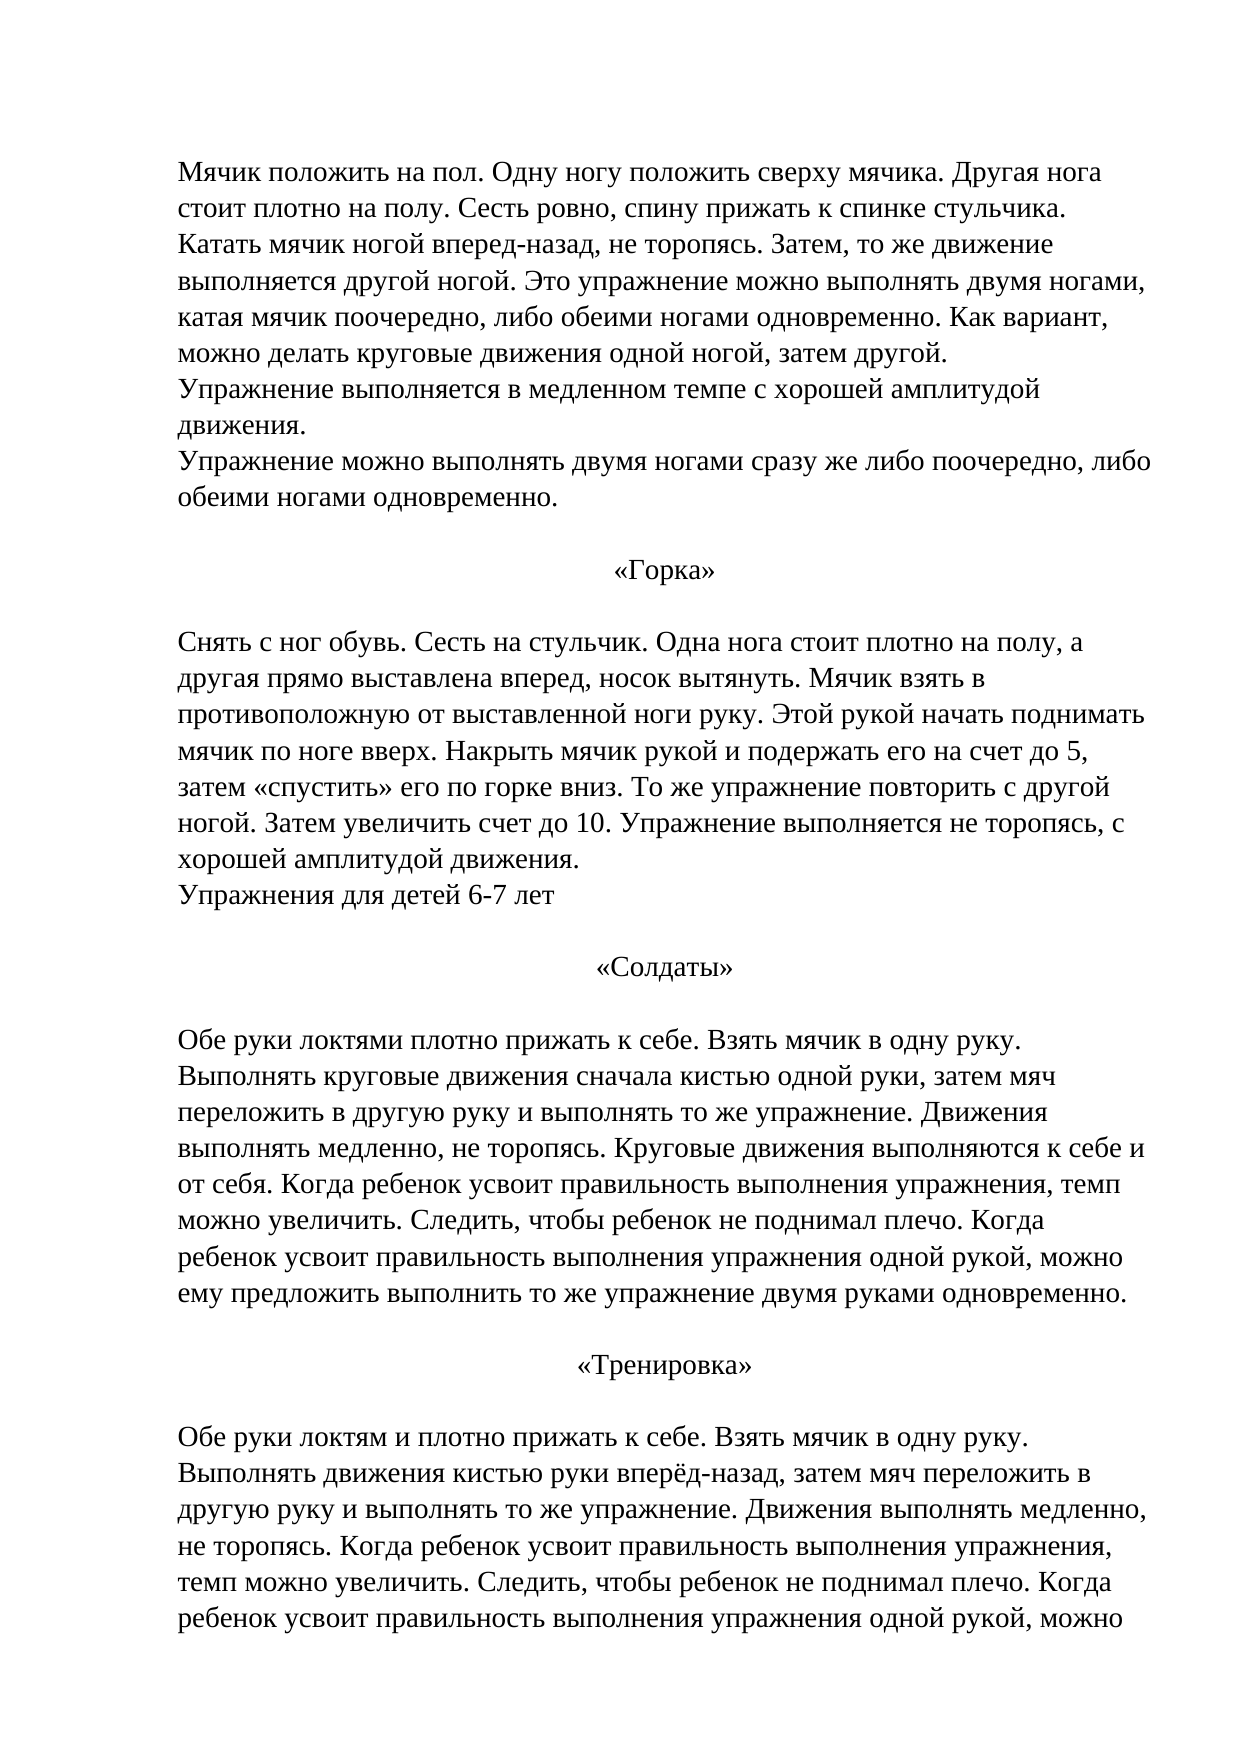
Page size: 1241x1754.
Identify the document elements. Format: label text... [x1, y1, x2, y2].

text «Солдаты» [177, 949, 1152, 983]
text Упражнение выполняется в медленном темпе с хорошей амплитудой движения. [177, 371, 1152, 441]
text Снять с ног обувь. Сесть на стульчик. Одна нога стоит плотно на полу, а другая прямо выставлена вперед, носок вытянуть. Мячик взять в противоположную от выставленной ноги руку. Этой рукой начать поднимать мячик по ноге вверх. Накрыть мячик рукой и подержать его на счет до 5, затем «спустить» его по горке вниз. То же упражнение повторить с другой ногой. Затем увеличить счет до 10. Упражнение выполняется не торопясь, с хорошей амплитудой движения. [177, 624, 1152, 874]
text «Горка» [177, 552, 1152, 585]
text Мячик положить на пол. Одну ногу положить сверху мячика. Другая нога стоит плотно на полу. Сесть ровно, спину прижать к спинке стульчика. Катать мячик ногой вперед-назад, не торопясь. Затем, то же движение выполняется другой ногой. Это упражнение можно выполнять двумя ногами, катая мячик поочередно, либо обеими ногами одновременно. Как вариант, можно делать круговые движения одной ногой, затем другой. [177, 154, 1152, 368]
text «Тренировка» [177, 1347, 1152, 1381]
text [177, 1419, 1152, 1634]
text Упражнение можно выполнять двумя ногами сразу же либо поочередно, либо обеими ногами одновременно. [177, 443, 1152, 513]
text Обе руки локтями плотно прижать к себе. Взять мячик в одну руку. Выполнять круговые движения сначала кистью одной руки, затем мяч переложить в другую руку и выполнять то же упражнение. Движения выполнять медленно, не торопясь. Круговые движения выполняются к себе и от себя. Когда ребенок усвоит правильность выполнения упражнения, темп можно увеличить. Следить, чтобы ребенок не поднимал плечо. Когда ребенок усвоит правильность выполнения упражнения одной рукой, можно ему предложить выполнить то же упражнение двумя руками одновременно. [177, 1022, 1152, 1308]
text Упражнения для детей 6-7 лет [177, 877, 1152, 911]
